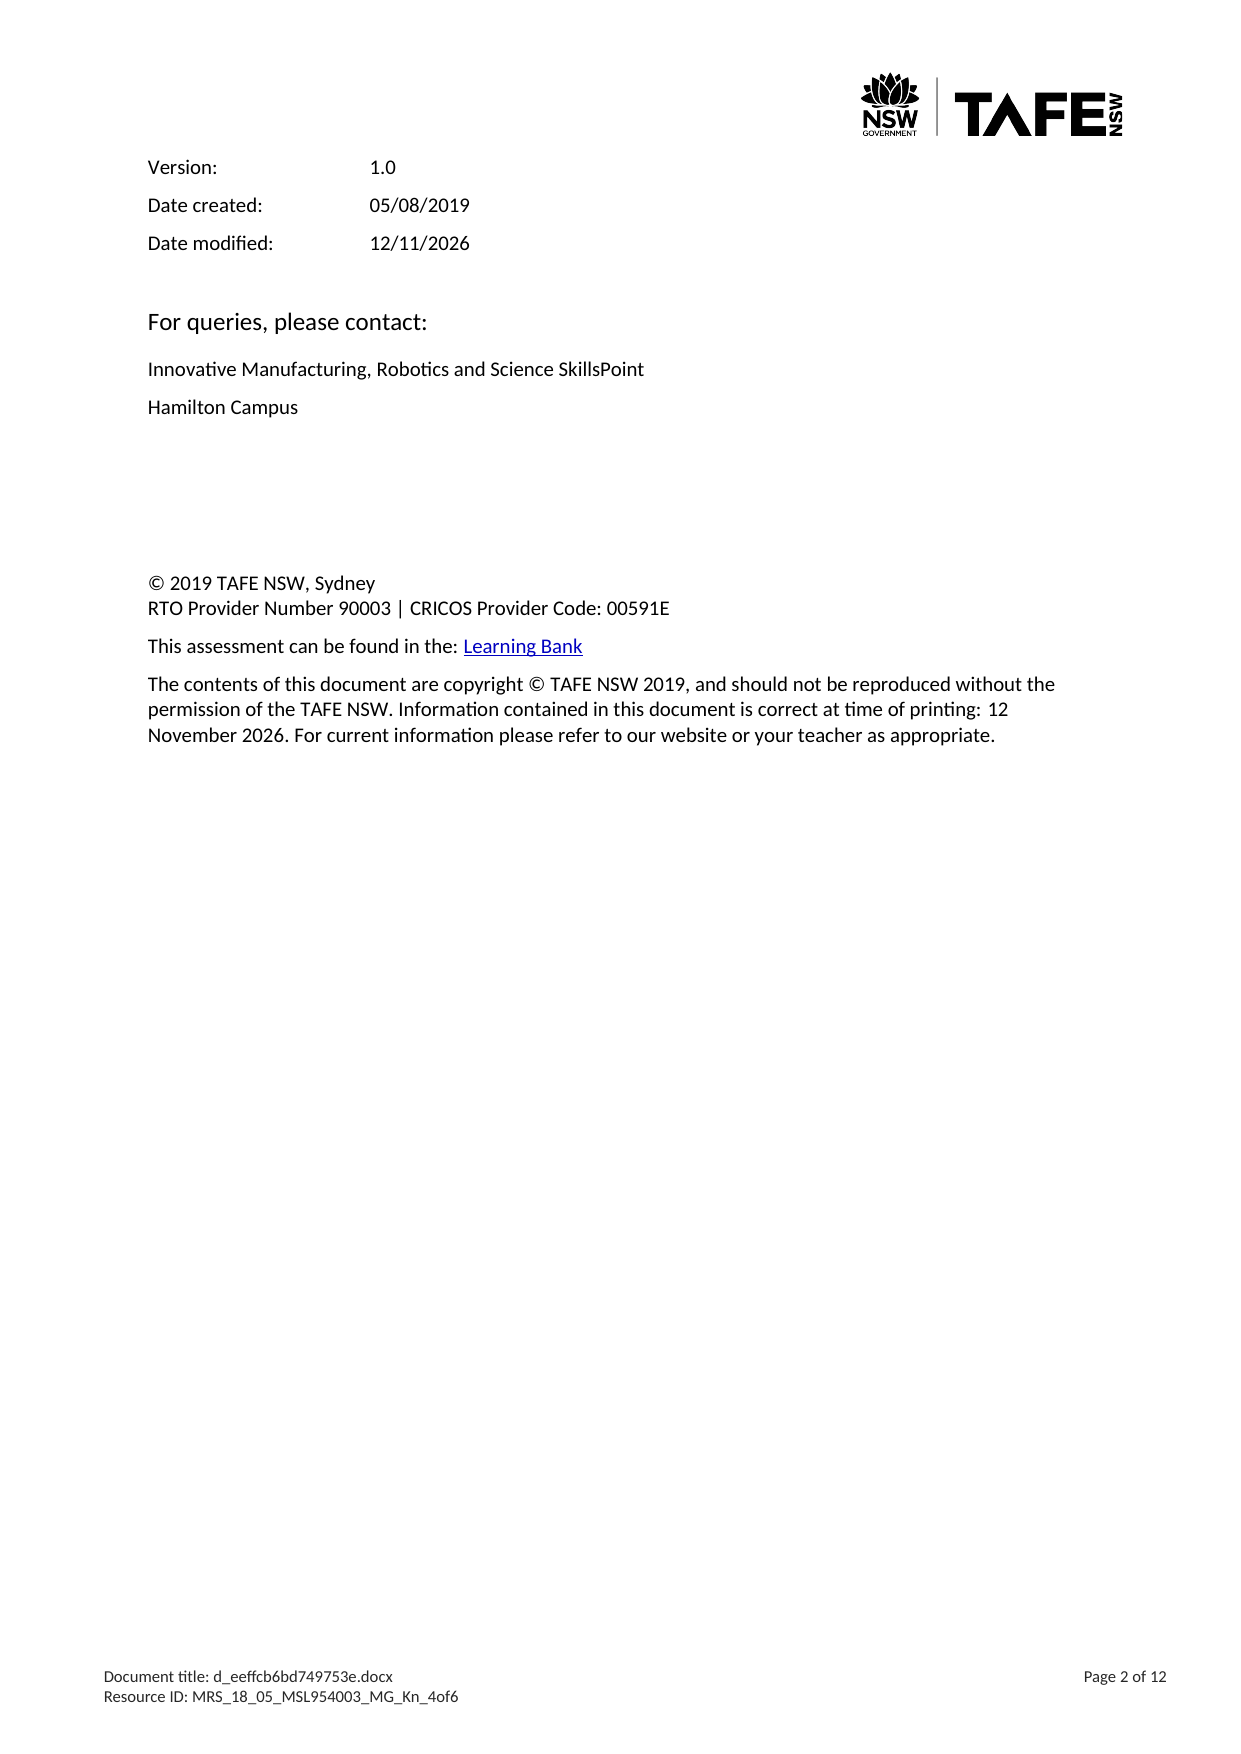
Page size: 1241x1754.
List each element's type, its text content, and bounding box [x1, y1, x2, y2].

text Hamilton Campus [148, 394, 1092, 420]
text The contents of this document are copyright © TAFE NSW 2019, and should not be reproduced without the permission of the TAFE NSW. Information contained in this document is correct at time of printing: 6 December 2019. For current information please refer to our website or your teacher as appropriate. [148, 671, 1092, 747]
picture [861, 71, 1123, 137]
text © 2019 TAFE NSW, Sydney RTO Provider Number 90003 | CRICOS Provider Code: 00591E [148, 570, 1092, 621]
text Date created: 05/08/2019 [148, 192, 1092, 217]
text This assessment can be found in the: Learning Bank [148, 633, 1092, 658]
text Innovative Manufacturing, Robotics and Science SkillsPoint [148, 356, 1092, 382]
text Version: 1.0 [148, 154, 1092, 179]
text Date modified: 06/12/2019 [148, 230, 1092, 255]
text For queries, please contact: [148, 306, 1092, 336]
